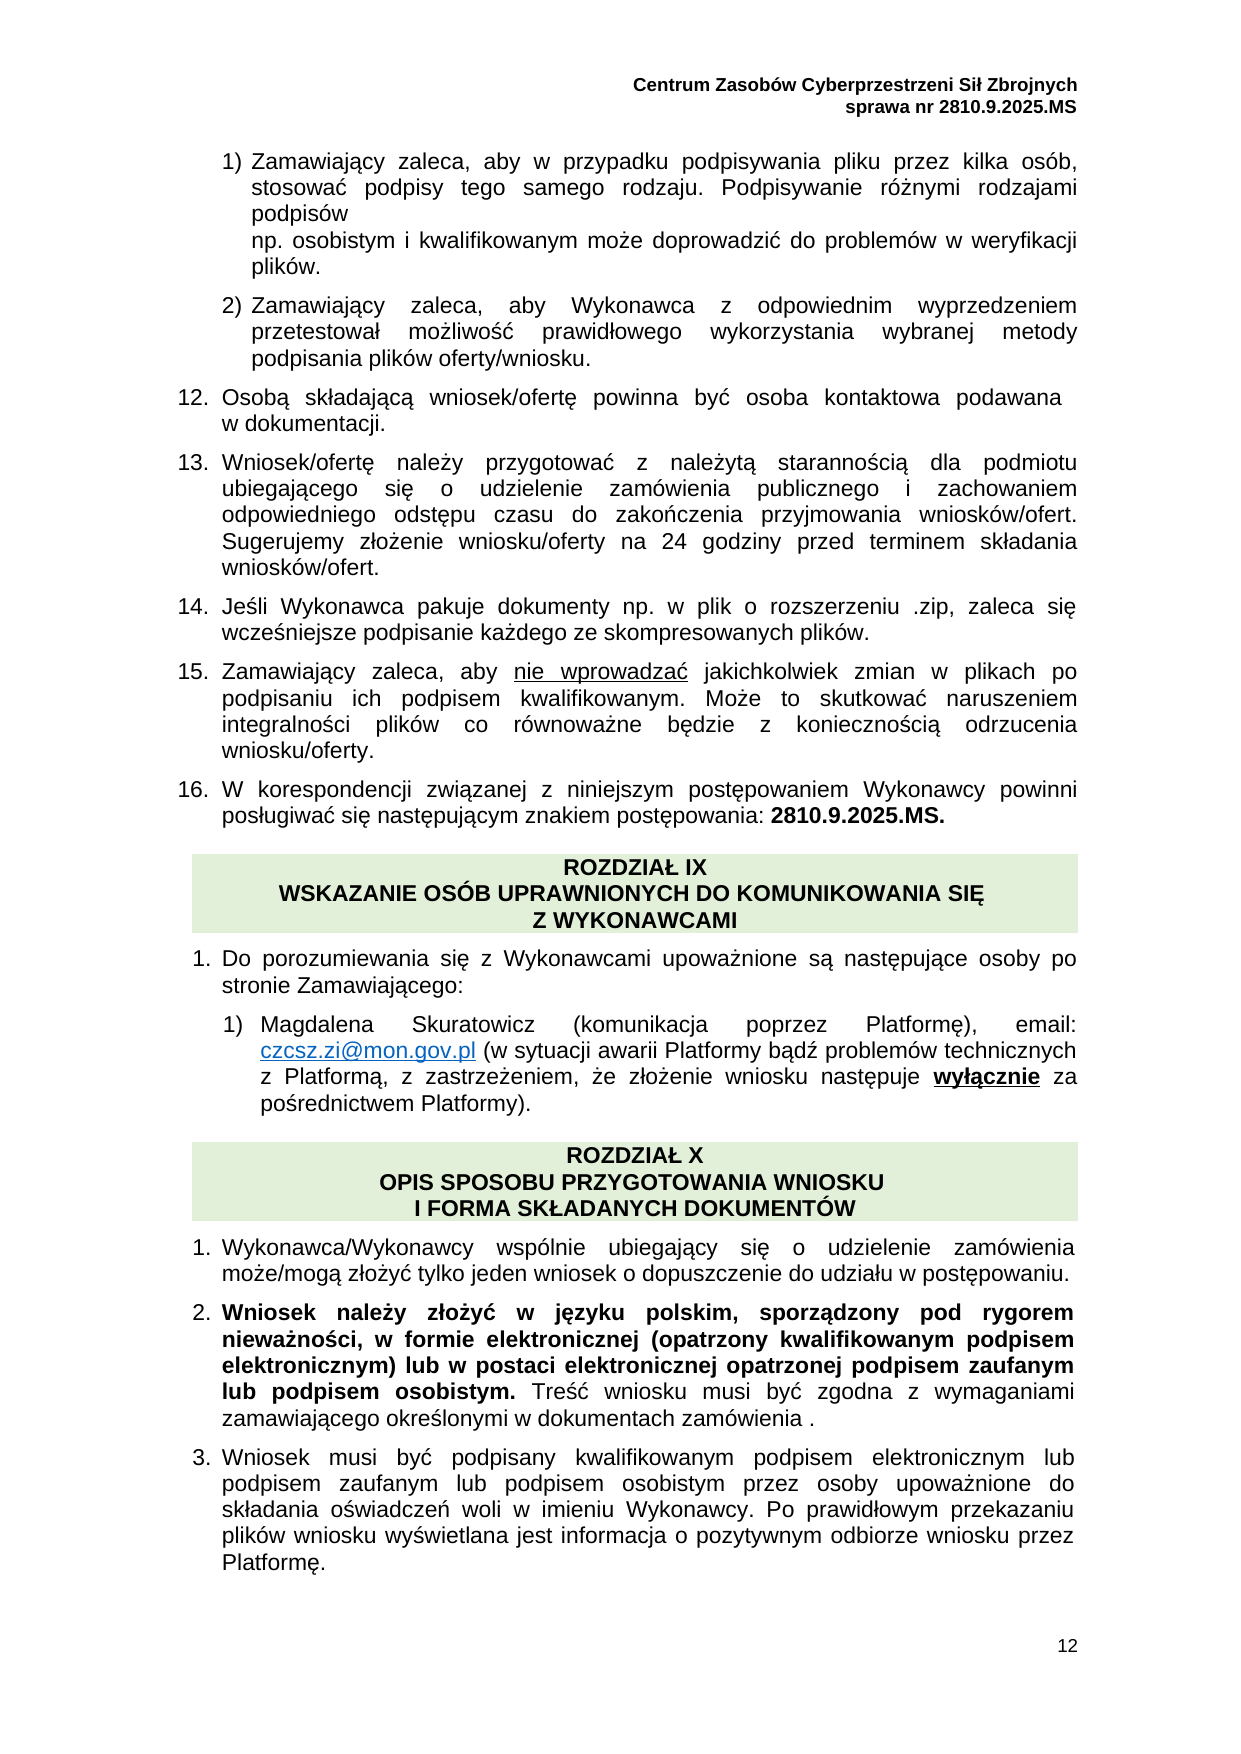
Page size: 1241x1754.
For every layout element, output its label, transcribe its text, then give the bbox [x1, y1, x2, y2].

list OPIS SPOSOBU PRZYGOTOWANIA WNIOSKU I FORMA SKŁADANYCH DOKUMENTÓW [192, 1169, 1078, 1221]
list Wniosek musi być podpisany kwalifikowanym podpisem elektronicznym lub podpisem zaufanym lub podpisem osobistym przez osoby upoważnione do składania oświadczeń woli w imieniu Wykonawcy. Po prawidłowym przekazaniu plików wniosku wyświetlana jest informacja o pozytywnym odbiorze wniosku przez Platformę. [192, 1443, 1075, 1575]
list ROZDZIAŁ X [192, 1142, 1078, 1169]
list Wniosek należy złożyć w języku polskim, sporządzony pod rygorem nieważności, w formie elektronicznej (opatrzony kwalifikowanym podpisem elektronicznym) lub w postaci elektronicznej opatrzonej podpisem zaufanym lub podpisem osobistym. Treść wniosku musi być zgodna z wymaganiami zamawiającego określonymi w dokumentach zamówienia . [192, 1299, 1075, 1431]
list Jeśli Wykonawca pakuje dokumenty np. w plik o rozszerzeniu .zip, zaleca się wcześniejsze podpisanie każdego ze skompresowanych plików. [177, 593, 1078, 646]
list Magdalena Skuratowicz (komunikacja poprzez Platformę), email: czcsz.zi@mon.gov.pl (w sytuacji awarii Platformy bądź problemów technicznych z Platformą, z zastrzeżeniem, że złożenie wniosku następuje wyłącznie za pośrednictwem Platformy). [223, 1011, 1077, 1116]
list Osobą składającą wniosek/ofertę powinna być osoba kontaktowa podawana w dokumentacji. [177, 383, 1078, 436]
list Wniosek/ofertę należy przygotować z należytą starannością dla podmiotu ubiegającego się o udzielenie zamówienia publicznego i zachowaniem odpowiedniego odstępu czasu do zakończenia przyjmowania wniosków/ofert. Sugerujemy złożenie wniosku/oferty na 24 godziny przed terminem składania wniosków/ofert. [177, 449, 1078, 581]
text 1. Do porozumiewania się z Wykonawcami upoważnione są następujące osoby po stronie Zamawiającego: [192, 945, 1077, 998]
list Wykonawca/Wykonawcy wspólnie ubiegający się o udzielenie zamówienia może/mogą złożyć tylko jeden wniosek o dopuszczenie do udziału w postępowaniu. [192, 1234, 1075, 1287]
list ROZDZIAŁ IX [192, 854, 1078, 880]
list W korespondencji związanej z niniejszym postępowaniem Wykonawcy powinni posługiwać się następującym znakiem postępowania: 2810.9.2025.MS. [177, 776, 1078, 829]
list Zamawiający zaleca, aby nie wprowadzać jakichkolwiek zmian w plikach po podpisaniu ich podpisem kwalifikowanym. Może to skutkować naruszeniem integralności plików co równoważne będzie z koniecznością odrzucenia wniosku/oferty. [177, 658, 1078, 764]
list Zamawiający zaleca, aby w przypadku podpisywania pliku przez kilka osób, stosować podpisy tego samego rodzaju. Podpisywanie różnymi rodzajami podpisów np. osobistym i kwalifikowanym może doprowadzić do problemów w weryfikacji plików. [222, 148, 1078, 279]
list WSKAZANIE OSÓB UPRAWNIONYCH DO KOMUNIKOWANIA SIĘ Z WYKONAWCAMI [192, 880, 1078, 933]
list Zamawiający zaleca, aby Wykonawca z odpowiednim wyprzedzeniem przetestował możliwość prawidłowego wykorzystania wybranej metody podpisania plików oferty/wniosku. [222, 292, 1078, 371]
